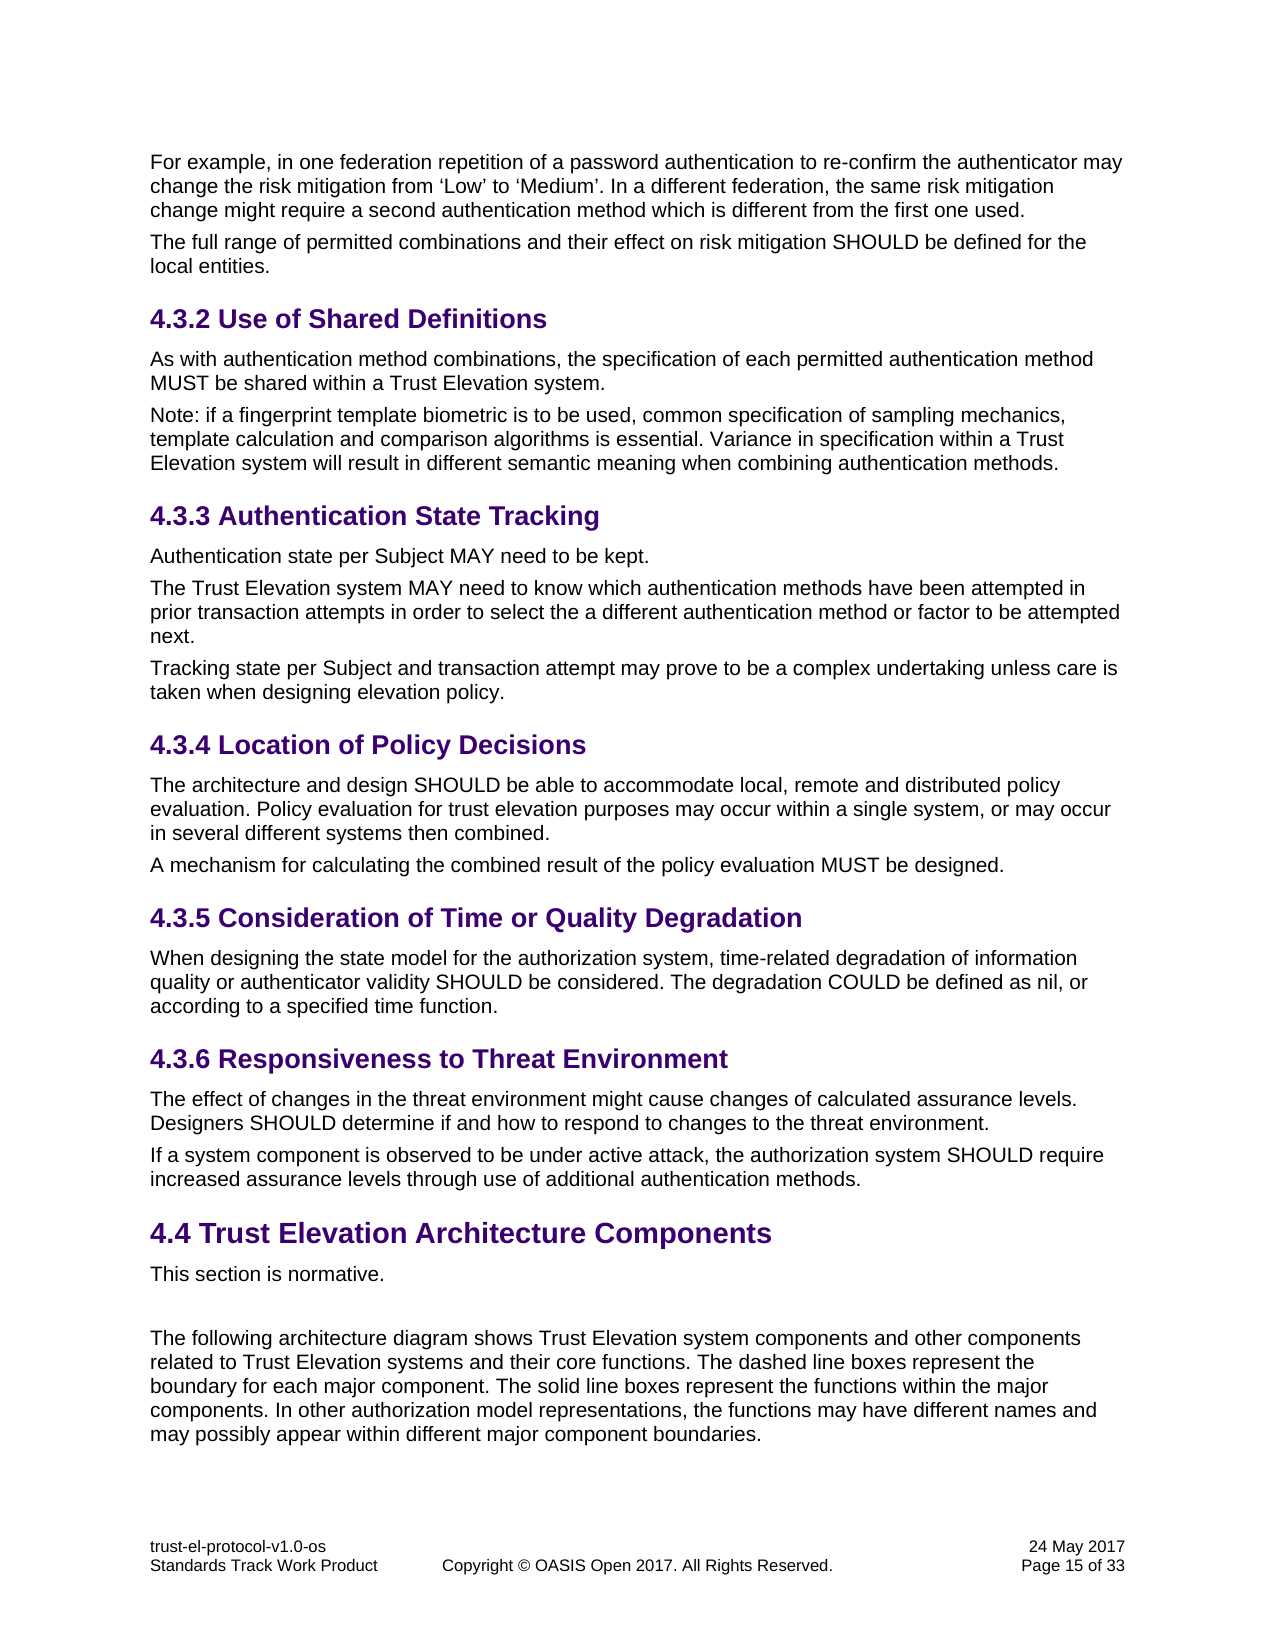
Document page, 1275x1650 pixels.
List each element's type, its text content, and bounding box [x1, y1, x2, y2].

text The full range of permitted combinations and their effect on risk mitigation SHOULD be defined for the local entities. [150, 230, 1125, 278]
subtitle Responsiveness to Threat Environment [150, 1043, 1125, 1074]
text For example, in one federation repetition of a password authentication to re-confirm the authenticator may change the risk mitigation from ‘Low’ to ‘Medium’. In a different federation, the same risk mitigation change might require a second authentication method which is different from the first one used. [150, 150, 1125, 222]
text A mechanism for calculating the combined result of the policy evaluation MUST be designed. [150, 853, 1125, 877]
text Authentication state per Subject MAY need to be kept. [150, 544, 1125, 568]
subtitle Location of Policy Decisions [150, 729, 1125, 760]
text The effect of changes in the threat environment might cause changes of calculated assurance levels. Designers SHOULD determine if and how to respond to changes to the threat environment. [150, 1086, 1125, 1134]
text This section is normative. [150, 1262, 1125, 1286]
text The architecture and design SHOULD be able to accommodate local, remote and distributed policy evaluation. Policy evaluation for trust elevation purposes may occur within a single system, or may occur in several different systems then combined. [150, 773, 1125, 845]
text As with authentication method combinations, the specification of each permitted authentication method MUST be shared within a Trust Elevation system. [150, 347, 1125, 395]
text If a system component is observed to be under active attack, the authorization system SHOULD require increased assurance levels through use of additional authentication methods. [150, 1143, 1125, 1191]
subtitle Trust Elevation Architecture Components [150, 1216, 1125, 1249]
subtitle Consideration of Time or Quality Degradation [150, 902, 1125, 933]
subtitle Use of Shared Definitions [150, 303, 1125, 334]
text The following architecture diagram shows Trust Elevation system components and other components related to Trust Elevation systems and their core functions. The dashed line boxes represent the boundary for each major component. The solid line boxes represent the functions within the major components. In other authorization model representations, the functions may have different names and may possibly appear within different major component boundaries. [150, 1326, 1125, 1446]
text When designing the state model for the authorization system, time-related degradation of information quality or authenticator validity SHOULD be considered. The degradation COULD be defined as nil, or according to a specified time function. [150, 946, 1125, 1018]
text Note: if a fingerprint template biometric is to be used, common specification of sampling mechanics, template calculation and comparison algorithms is essential. Variance in specification within a Trust Elevation system will result in different semantic meaning when combining authentication methods. [150, 403, 1125, 475]
subtitle Authentication State Tracking [150, 500, 1125, 531]
text The Trust Elevation system MAY need to know which authentication methods have been attempted in prior transaction attempts in order to select the a different authentication method or factor to be attempted next. [150, 576, 1125, 648]
text Tracking state per Subject and transaction attempt may prove to be a complex undertaking unless care is taken when designing elevation policy. [150, 656, 1125, 704]
